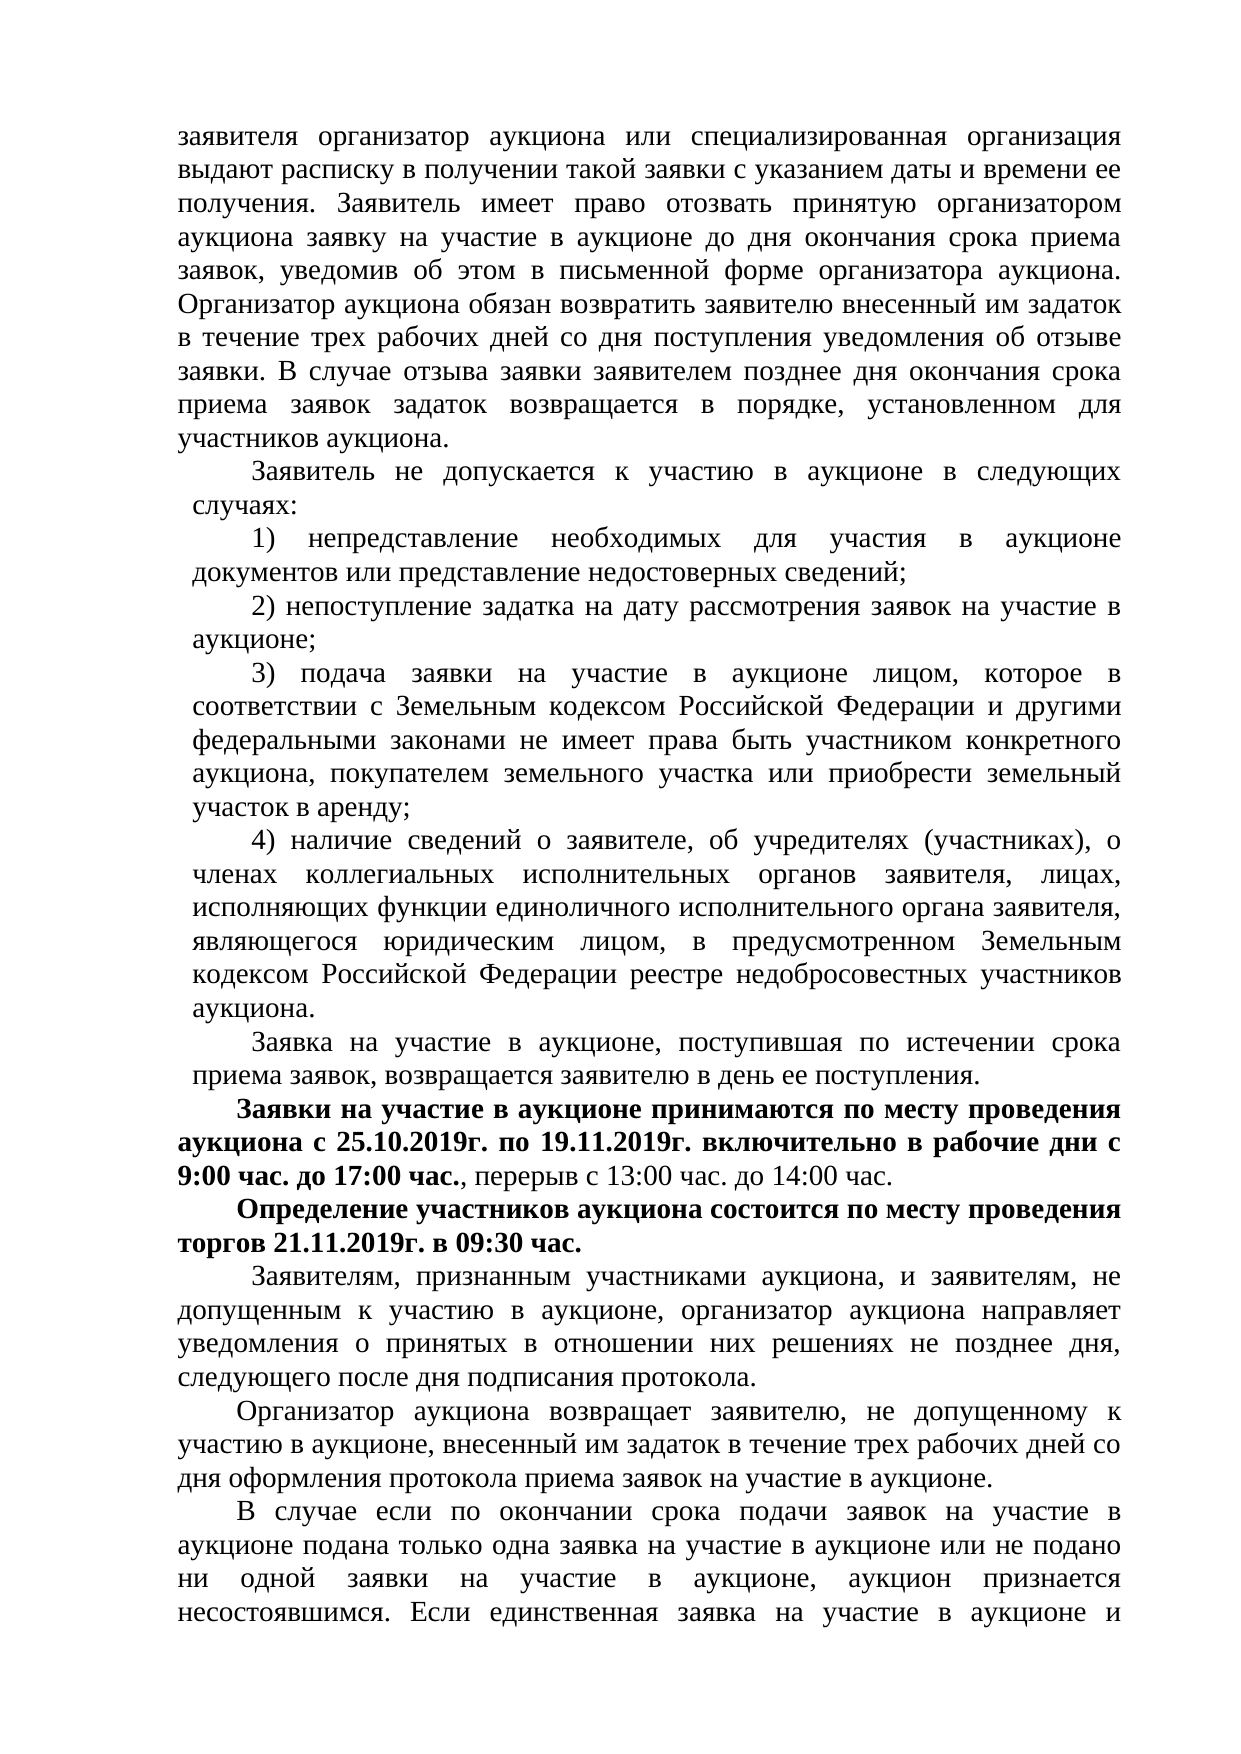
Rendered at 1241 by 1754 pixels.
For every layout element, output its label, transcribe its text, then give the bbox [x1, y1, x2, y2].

text Заявителям, признанным участниками аукциона, и заявителям, не допущенным к участию в аукционе, организатор аукциона направляет уведомления о принятых в отношении них решениях не позднее дня, следующего после дня подписания протокола. [177, 1258, 1122, 1393]
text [177, 1493, 1122, 1627]
text Заявка на участие в аукционе, поступившая по истечении срока приема заявок, возвращается заявителю в день ее поступления. [192, 1024, 1122, 1091]
text 3) подача заявки на участие в аукционе лицом, которое в соответствии с Земельным кодексом Российской Федерации и другими федеральными законами не имеет права быть участником конкретного аукциона, покупателем земельного участка или приобрести земельный участок в аренду; [192, 655, 1122, 822]
text Заявки на участие в аукционе принимаются по месту проведения аукциона с 25.10.2019г. по 19.11.2019г. включительно в рабочие дни с 9:00 час. до 17:00 час., перерыв с 13:00 час. до 14:00 час. [177, 1091, 1122, 1191]
text 1) непредставление необходимых для участия в аукционе документов или представление недостоверных сведений; [192, 521, 1122, 588]
text Заявитель не допускается к участию в аукционе в следующих случаях: [192, 453, 1122, 521]
text 2) непоступление задатка на дату рассмотрения заявок на участие в аукционе; [192, 588, 1122, 655]
text Организатор аукциона возвращает заявителю, не допущенному к участию в аукционе, внесенный им задаток в течение трех рабочих дней со дня оформления протокола приема заявок на участие в аукционе. [177, 1393, 1122, 1493]
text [177, 118, 1122, 453]
text 4) наличие сведений о заявителе, об учредителях (участниках), о членах коллегиальных исполнительных органов заявителя, лицах, исполняющих функции единоличного исполнительного органа заявителя, являющегося юридическим лицом, в предусмотренном Земельным кодексом Российской Федерации реестре недобросовестных участников аукциона. [192, 822, 1122, 1024]
text Определение участников аукциона состоится по месту проведения торгов 21.11.2019г. в 09:30 час. [177, 1191, 1122, 1258]
